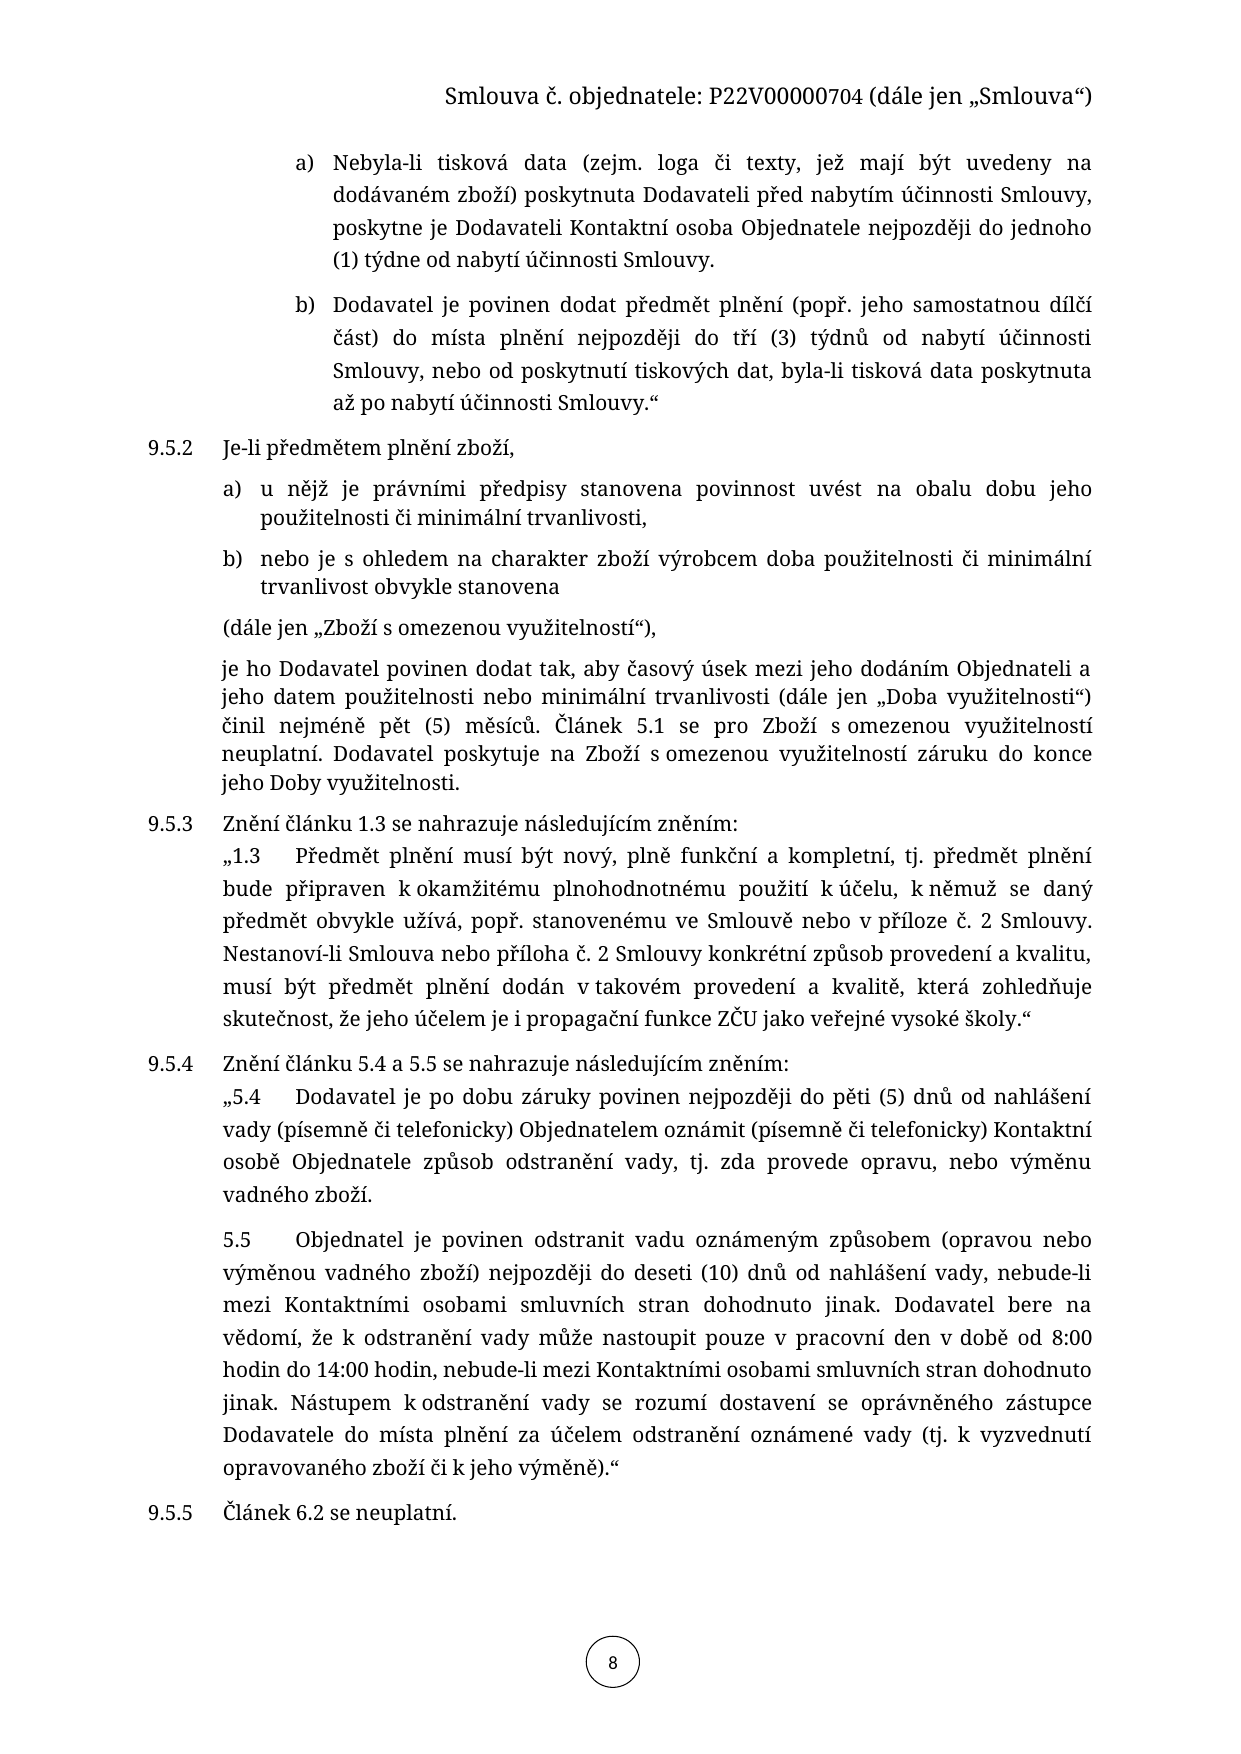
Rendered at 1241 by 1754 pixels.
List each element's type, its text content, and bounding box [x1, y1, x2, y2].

list u nějž je právními předpisy stanovena povinnost uvést na obalu dobu jeho použitelnosti či minimální trvanlivosti, [223, 474, 1093, 531]
text je ho Dodavatel povinen dodat tak, aby časový úsek mezi jeho dodáním Objednateli a jeho datem použitelnosti nebo minimální trvanlivosti (dále jen „Doba využitelnosti“) činil nejméně pět (5) měsíců. Článek 5.1 se pro Zboží s omezenou využitelností neuplatní. Dodavatel poskytuje na Zboží s omezenou využitelností záruku do konce jeho Doby využitelnosti. [221, 654, 1093, 796]
list Znění článku 5.4 a 5.5 se nahrazuje následujícím zněním: [148, 1049, 1093, 1078]
list 5.5 Objednatel je povinen odstranit vadu oznámeným způsobem (opravou nebo výměnou vadného zboží) nejpozději do deseti (10) dnů od nahlášení vady, nebude-li mezi Kontaktními osobami smluvních stran dohodnuto jinak. Dodavatel bere na vědomí, že k odstranění vady může nastoupit pouze v pracovní den v době od 8:00 hodin do 14:00 hodin, nebude-li mezi Kontaktními osobami smluvních stran dohodnuto jinak. Nástupem k odstranění vady se rozumí dostavení se oprávněného zástupce Dodavatele do místa plnění za účelem odstranění oznámené vady (tj. k vyzvednutí opravovaného zboží či k jeho výměně).“ [223, 1225, 1093, 1482]
list „5.4 Dodavatel je po dobu záruky povinen nejpozději do pěti (5) dnů od nahlášení vady (písemně či telefonicky) Objednatelem oznámit (písemně či telefonicky) Kontaktní osobě Objednatele způsob odstranění vady, tj. zda provede opravu, nebo výměnu vadného zboží. [223, 1082, 1093, 1208]
list Dodavatel je povinen dodat předmět plnění (popř. jeho samostatnou dílčí část) do místa plnění nejpozději do tří (3) týdnů od nabytí účinnosti Smlouvy, nebo od poskytnutí tiskových dat, byla-li tisková data poskytnuta až po nabytí účinnosti Smlouvy.“ [295, 291, 1093, 417]
list Znění článku 1.3 se nahrazuje následujícím zněním: [148, 809, 1093, 837]
list Nebyla-li tisková data (zejm. loga či texty, jež mají být uvedeny na dodávaném zboží) poskytnuta Dodavateli před nabytím účinnosti Smlouvy, poskytne je Dodavateli Kontaktní osoba Objednatele nejpozději do jednoho (1) týdne od nabytí účinnosti Smlouvy. [295, 148, 1093, 274]
list Článek 6.2 se neuplatní. [148, 1498, 1093, 1527]
list Je-li předmětem plnění zboží, [148, 433, 1093, 462]
list nebo je s ohledem na charakter zboží výrobcem doba použitelnosti či minimální trvanlivost obvykle stanovena [223, 544, 1093, 601]
list „1.3 Předmět plnění musí být nový, plně funkční a kompletní, tj. předmět plnění bude připraven k okamžitému plnohodnotnému použití k účelu, k němuž se daný předmět obvykle užívá, popř. stanovenému ve Smlouvě nebo v příloze č. 2 Smlouvy. Nestanoví-li Smlouva nebo příloha č. 2 Smlouvy konkrétní způsob provedení a kvalitu, musí být předmět plnění dodán v takovém provedení a kvalitě, která zohledňuje skutečnost, že jeho účelem je i propagační funkce ZČU jako veřejné vysoké školy.“ [223, 841, 1093, 1033]
text (dále jen „Zboží s omezenou využitelností“), [223, 613, 1093, 642]
